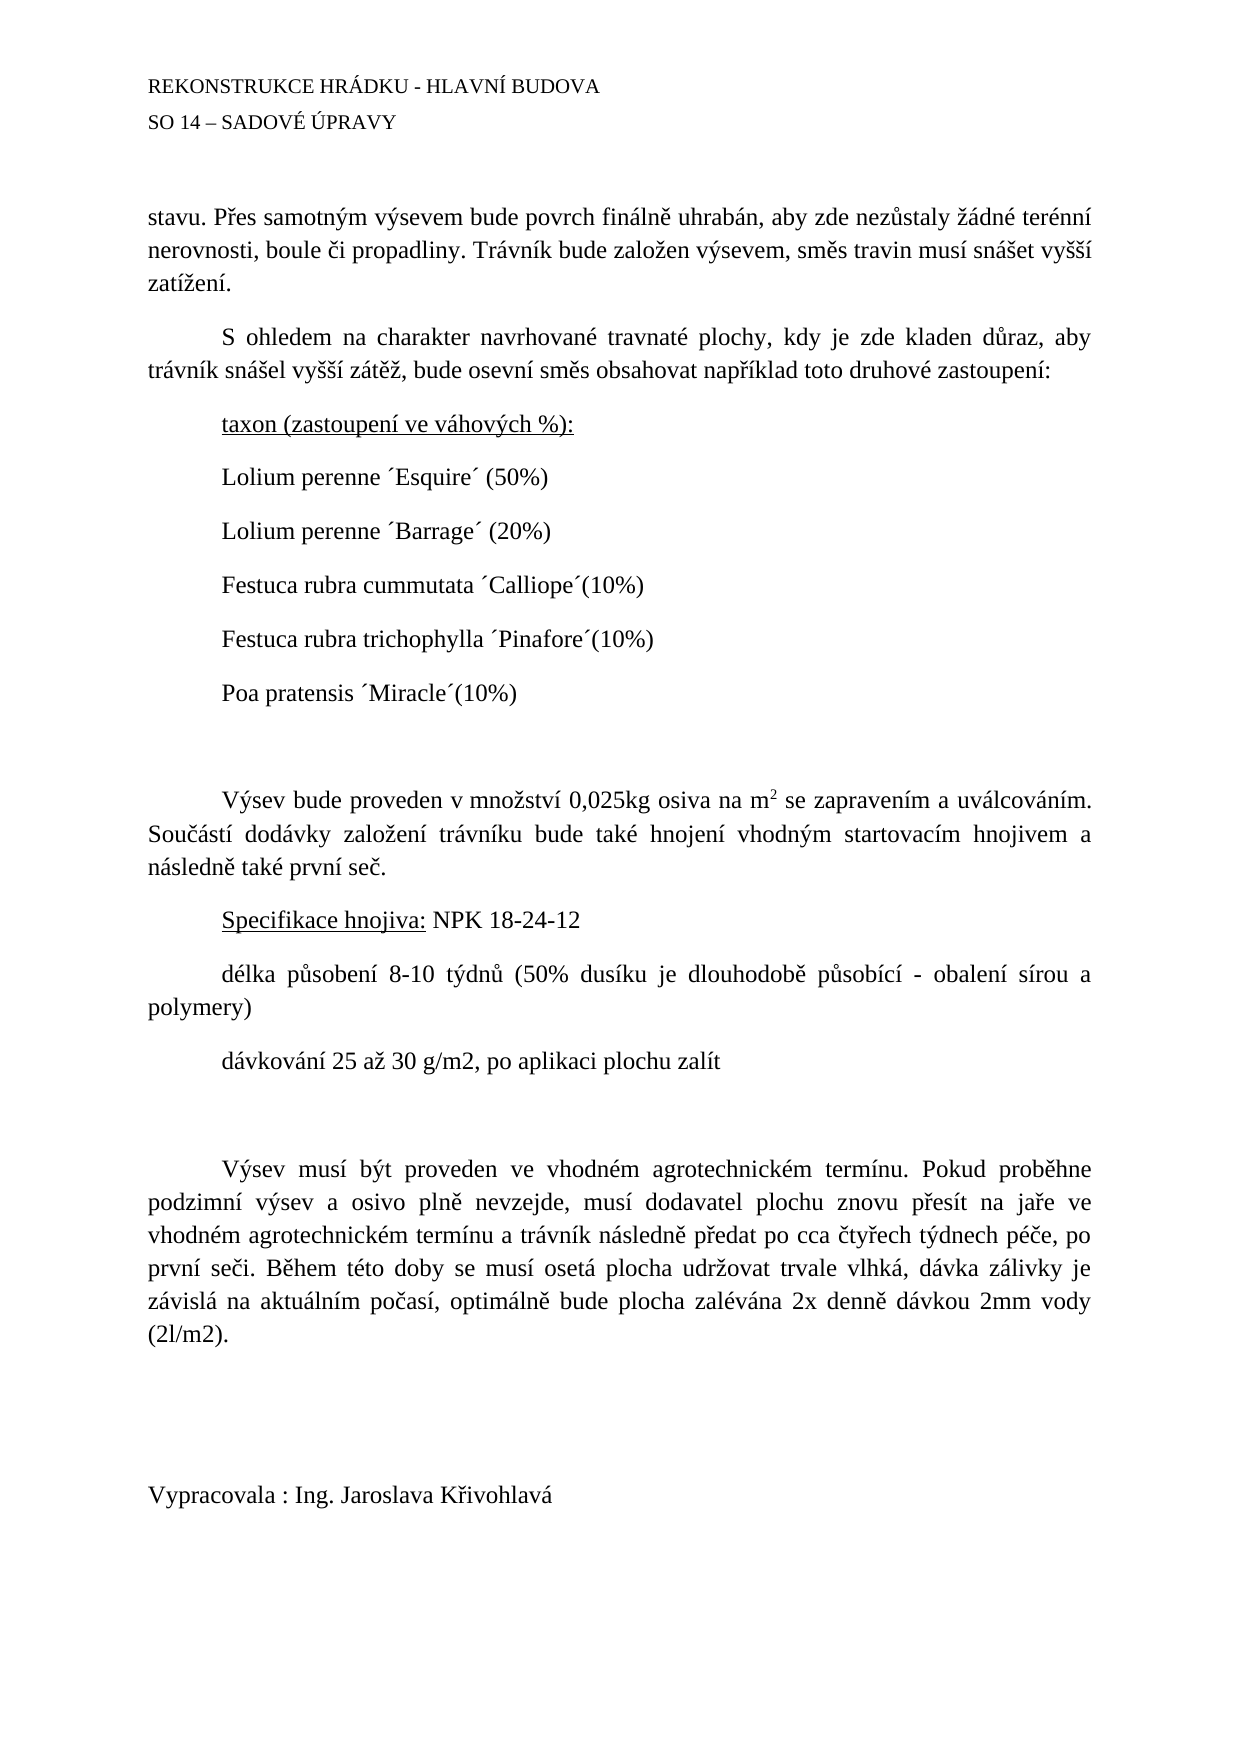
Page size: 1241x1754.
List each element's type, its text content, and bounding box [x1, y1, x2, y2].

text Lolium perenne ´Esquire´ (50%) [148, 462, 1093, 491]
text Specifikace hnojiva: NPK 18-24-12 [148, 906, 1093, 934]
text Festuca rubra cummutata ´Calliope´(10%) [148, 570, 1093, 599]
text Výsev musí být proveden ve vhodném agrotechnickém termínu. Pokud proběhne podzimní výsev a osivo plně nevzejde, musí dodavatel plochu znovu přesít na jaře ve vhodném agrotechnickém termínu a trávník následně předat po cca čtyřech týdnech péče, po první seči. Během této doby se musí osetá plocha udržovat trvale vlhká, dávka zálivky je závislá na aktuálním počasí, optimálně bude plocha zalévána 2x denně dávkou 2mm vody (2l/m2). [148, 1154, 1093, 1348]
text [148, 202, 1093, 297]
text Poa pratensis ´Miracle´(10%) [148, 678, 1093, 707]
text Vypracovala : Ing. Jaroslava Křivohlavá [148, 1481, 1093, 1509]
text Lolium perenne ´Barrage´ (20%) [148, 516, 1093, 545]
text délka působení 8-10 týdnů (50% dusíku je dlouhodobě působící - obalení sírou a polymery) [148, 959, 1093, 1021]
text S ohledem na charakter navrhované travnaté plochy, kdy je zde kladen důraz, aby trávník snášel vyšší zátěž, bude osevní směs obsahovat například toto druhové zastoupení: [148, 322, 1093, 383]
text taxon (zastoupení ve váhových %): [148, 409, 1093, 437]
text Výsev bude proveden v množství 0,025kg osiva na m2 se zapravením a uválcováním. Součástí dodávky založení trávníku bude také hnojení vhodným startovacím hnojivem a následně také první seč. [148, 786, 1093, 880]
text Festuca rubra trichophylla ´Pinafore´(10%) [148, 624, 1093, 653]
text dávkování 25 až 30 g/m2, po aplikaci plochu zalít [148, 1046, 1093, 1075]
